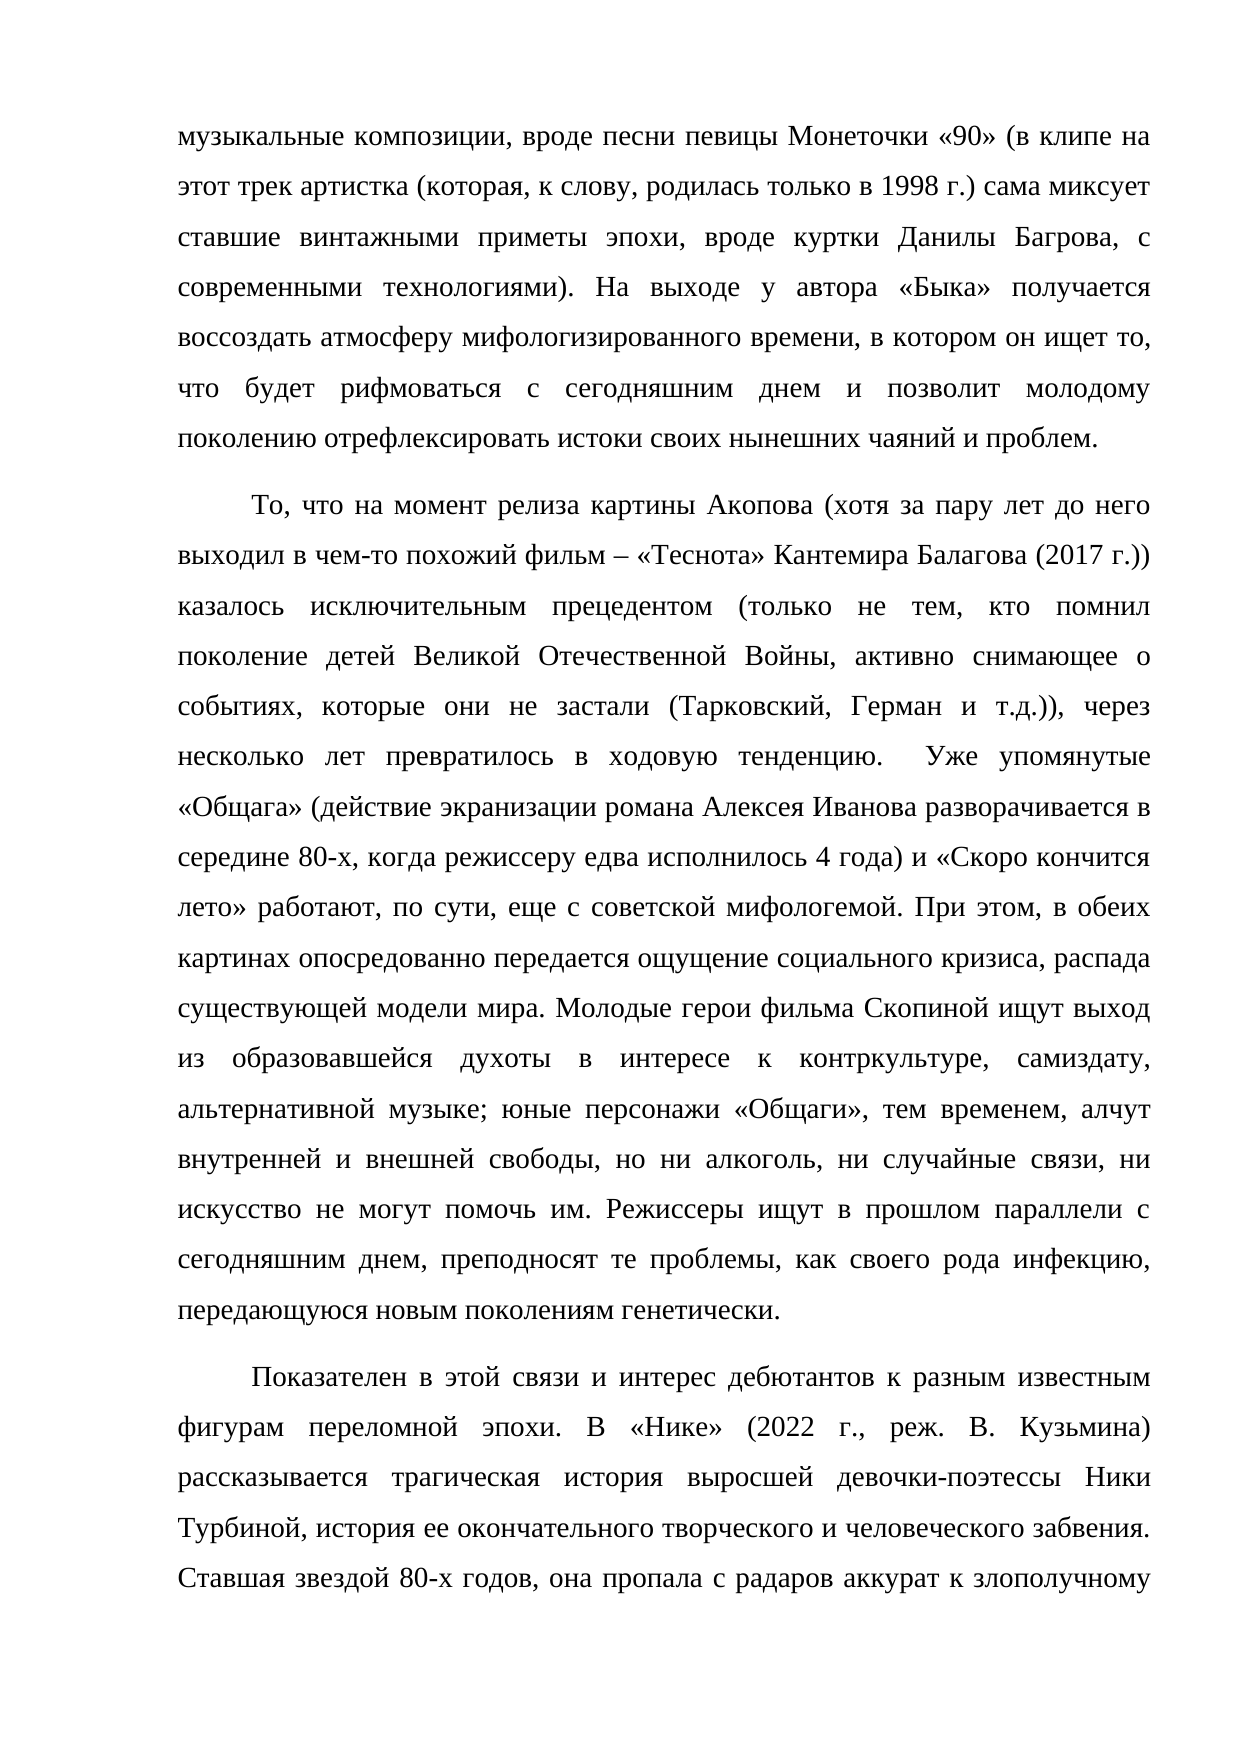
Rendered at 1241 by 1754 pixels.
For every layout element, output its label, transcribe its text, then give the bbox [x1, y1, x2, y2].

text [177, 1359, 1152, 1594]
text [177, 118, 1152, 453]
text То, что на момент релиза картины Акопова (хотя за пару лет до него выходил в чем-то похожий фильм – «Теснота» Кантемира Балагова (2017 г.)) казалось исключительным прецедентом (только не тем, кто помнил поколение детей Великой Отечественной Войны, активно снимающее о событиях, которые они не застали (Тарковский, Герман и т.д.)), через несколько лет превратилось в ходовую тенденцию. Уже упомянутые «Общага» (действие экранизации романа Алексея Иванова разворачивается в середине 80-х, когда режиссеру едва исполнилось 4 года) и «Скоро кончится лето» работают, по сути, еще с советской мифологемой. При этом, в обеих картинах опосредованно передается ощущение социального кризиса, распада существующей модели мира. Молодые герои фильма Скопиной ищут выход из образовавшейся духоты в интересе к контркультуре, самиздату, альтернативной музыке; юные персонажи «Общаги», тем временем, алчут внутренней и внешней свободы, но ни алкоголь, ни случайные связи, ни искусство не могут помочь им. Режиссеры ищут в прошлом параллели с сегодняшним днем, преподносят те проблемы, как своего рода инфекцию, передающуюся новым поколениям генетически. [177, 487, 1152, 1326]
